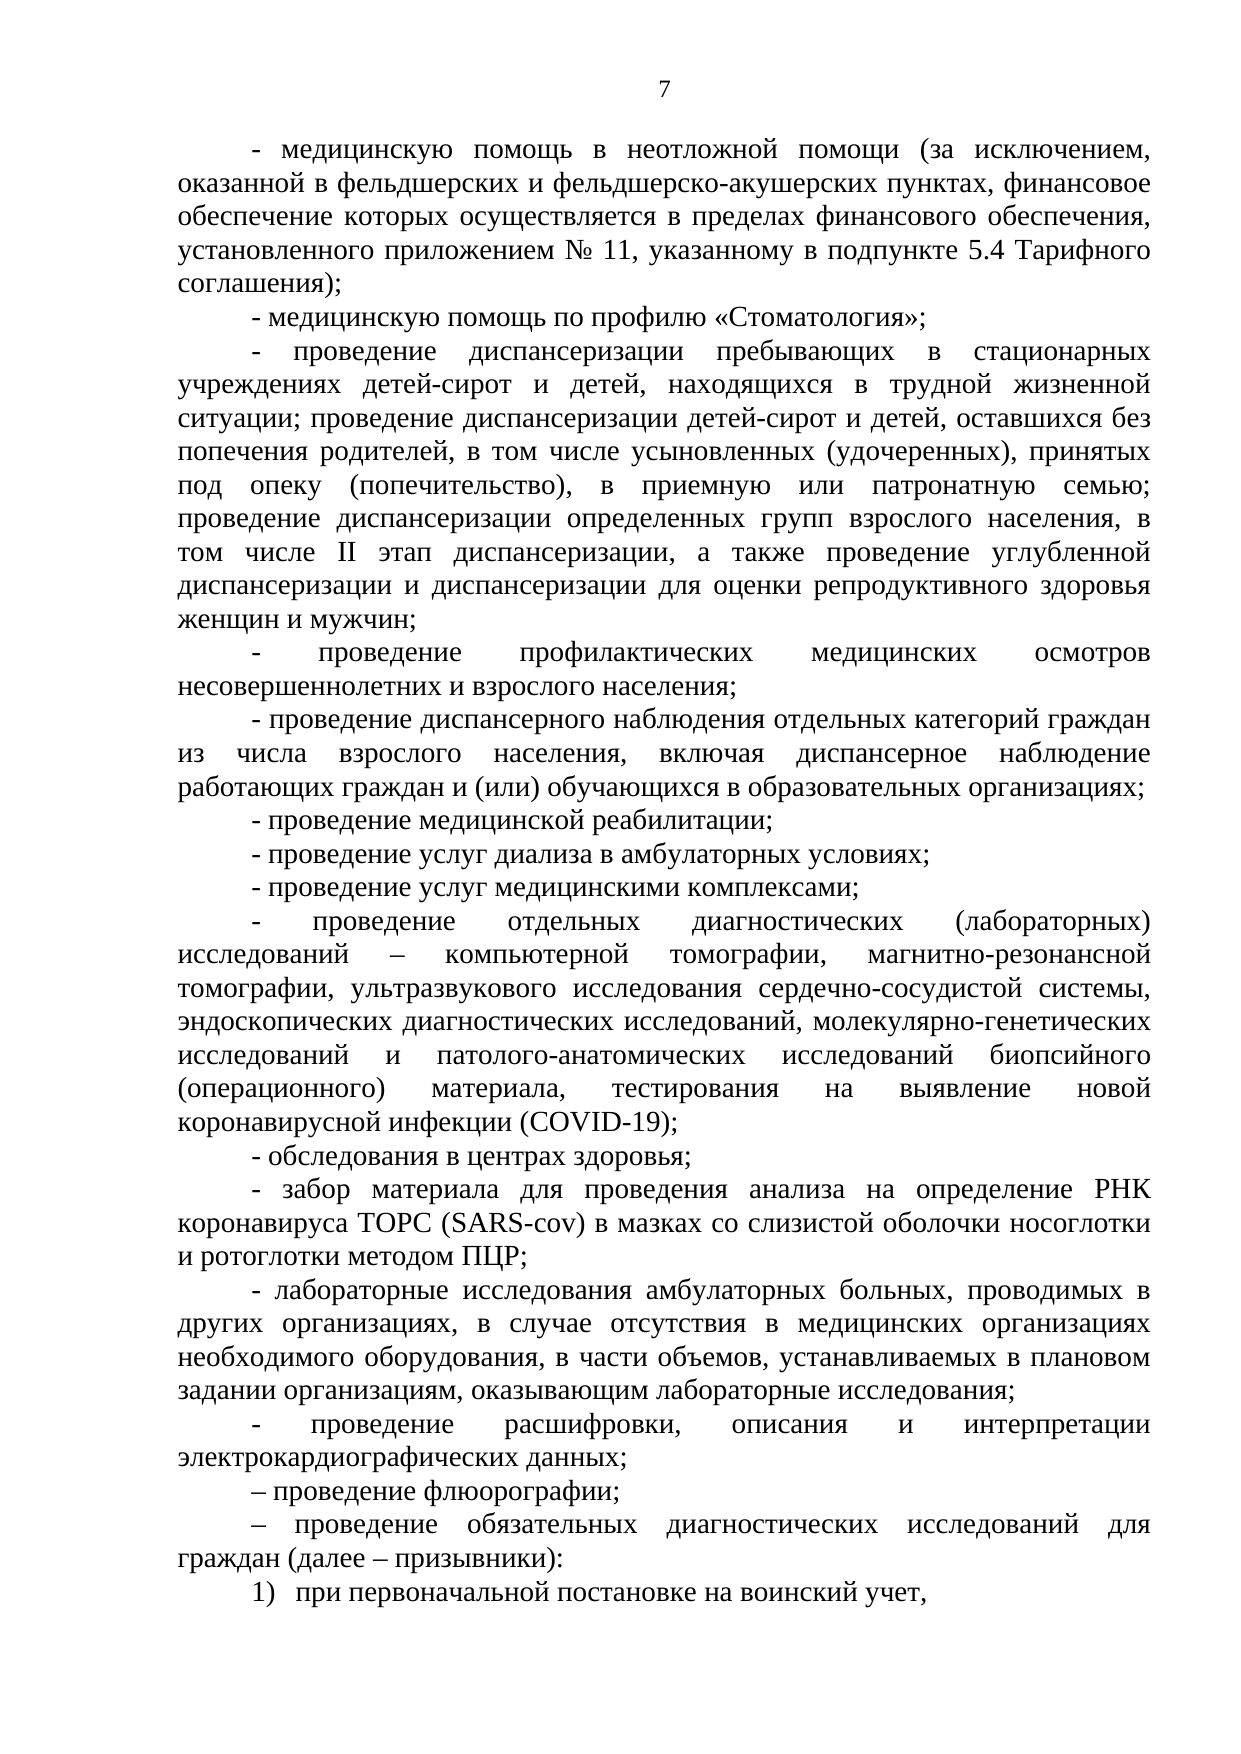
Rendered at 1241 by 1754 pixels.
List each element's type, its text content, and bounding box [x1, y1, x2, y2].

text - проведение услуг диализа в амбулаторных условиях; [177, 836, 1152, 869]
list при первоначальной постановке на воинский учет, [177, 1574, 1152, 1607]
text - проведение расшифровки, описания и интерпретации электрокардиографических данных; [177, 1406, 1152, 1473]
text - обследования в центрах здоровья; [177, 1138, 1152, 1171]
text - проведение диспансеризации пребывающих в стационарных учреждениях детей-сирот и детей, находящихся в трудной жизненной ситуации; проведение диспансеризации детей-сирот и детей, оставшихся без попечения родителей, в том числе усыновленных (удочеренных), принятых под опеку (попечительство), в приемную или патронатную семью; проведение диспансеризации определенных групп взрослого населения, в том числе II этап диспансеризации, а также проведение углубленной диспансеризации и диспансеризации для оценки репродуктивного здоровья женщин и мужчин; [177, 333, 1152, 634]
text - проведение услуг медицинскими комплексами; [177, 869, 1152, 903]
text - проведение профилактических медицинских осмотров несовершеннолетних и взрослого населения; [177, 634, 1152, 702]
text – проведение обязательных диагностических исследований для граждан (далее – призывники): [177, 1507, 1152, 1574]
text - проведение диспансерного наблюдения отдельных категорий граждан из числа взрослого населения, включая диспансерное наблюдение работающих граждан и (или) обучающихся в образовательных организациях; [177, 702, 1152, 802]
text - медицинскую помощь в неотложной помощи (за исключением, оказанной в фельдшерских и фельдшерско-акушерских пунктах, финансовое обеспечение которых осуществляется в пределах финансового обеспечения, установленного приложением № 11, указанному в подпункте 5.4 Тарифного соглашения); [177, 131, 1152, 299]
text - лабораторные исследования амбулаторных больных, проводимых в других организациях, в случае отсутствия в медицинских организациях необходимого оборудования, в части объемов, устанавливаемых в плановом задании организациям, оказывающим лабораторные исследования; [177, 1272, 1152, 1406]
text – проведение флюорографии; [177, 1473, 1152, 1507]
text - проведение медицинской реабилитации; [177, 802, 1152, 836]
text - медицинскую помощь по профилю «Стоматология»; [177, 299, 1152, 333]
text - проведение отдельных диагностических (лабораторных) исследований – компьютерной томографии, магнитно-резонансной томографии, ультразвукового исследования сердечно-сосудистой системы, эндоскопических диагностических исследований, молекулярно-генетических исследований и патолого-анатомических исследований биопсийного (операционного) материала, тестирования на выявление новой коронавирусной инфекции (COVID-19); [177, 903, 1152, 1138]
text - забор материала для проведения анализа на определение РНК коронавируса ТОРС (SARS-cov) в мазках со слизистой оболочки носоглотки и ротоглотки методом ПЦР; [177, 1171, 1152, 1272]
